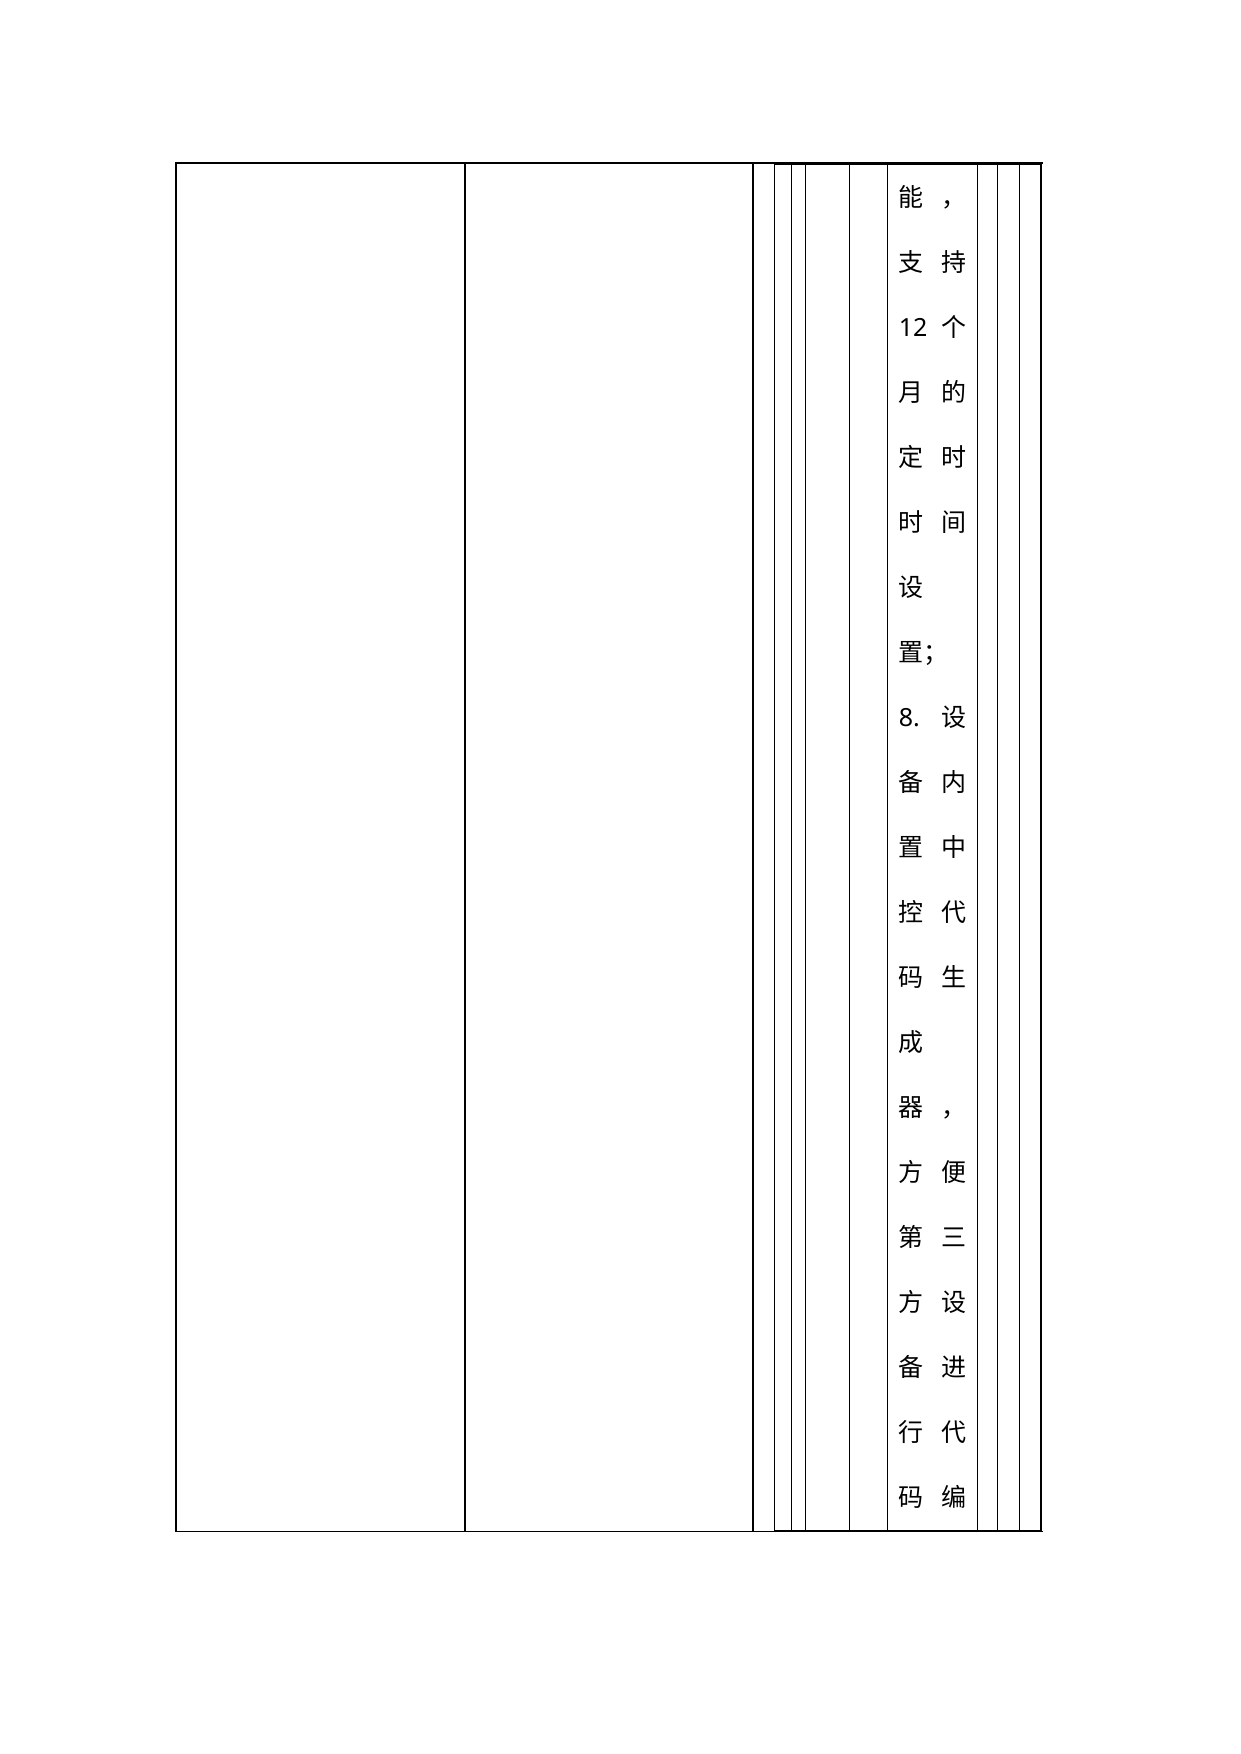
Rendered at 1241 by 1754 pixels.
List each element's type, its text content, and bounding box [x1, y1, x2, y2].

table_cell [792, 165, 805, 1530]
table_cell [754, 164, 774, 1531]
table_cell [806, 165, 849, 1530]
table_cell [177, 164, 464, 1531]
table_cell [775, 165, 791, 1530]
table_cell [1020, 165, 1040, 1530]
table_cell [850, 165, 887, 1530]
table_cell 1 [466, 164, 752, 1531]
table_cell [978, 165, 997, 1530]
table_cell [888, 165, 977, 1530]
